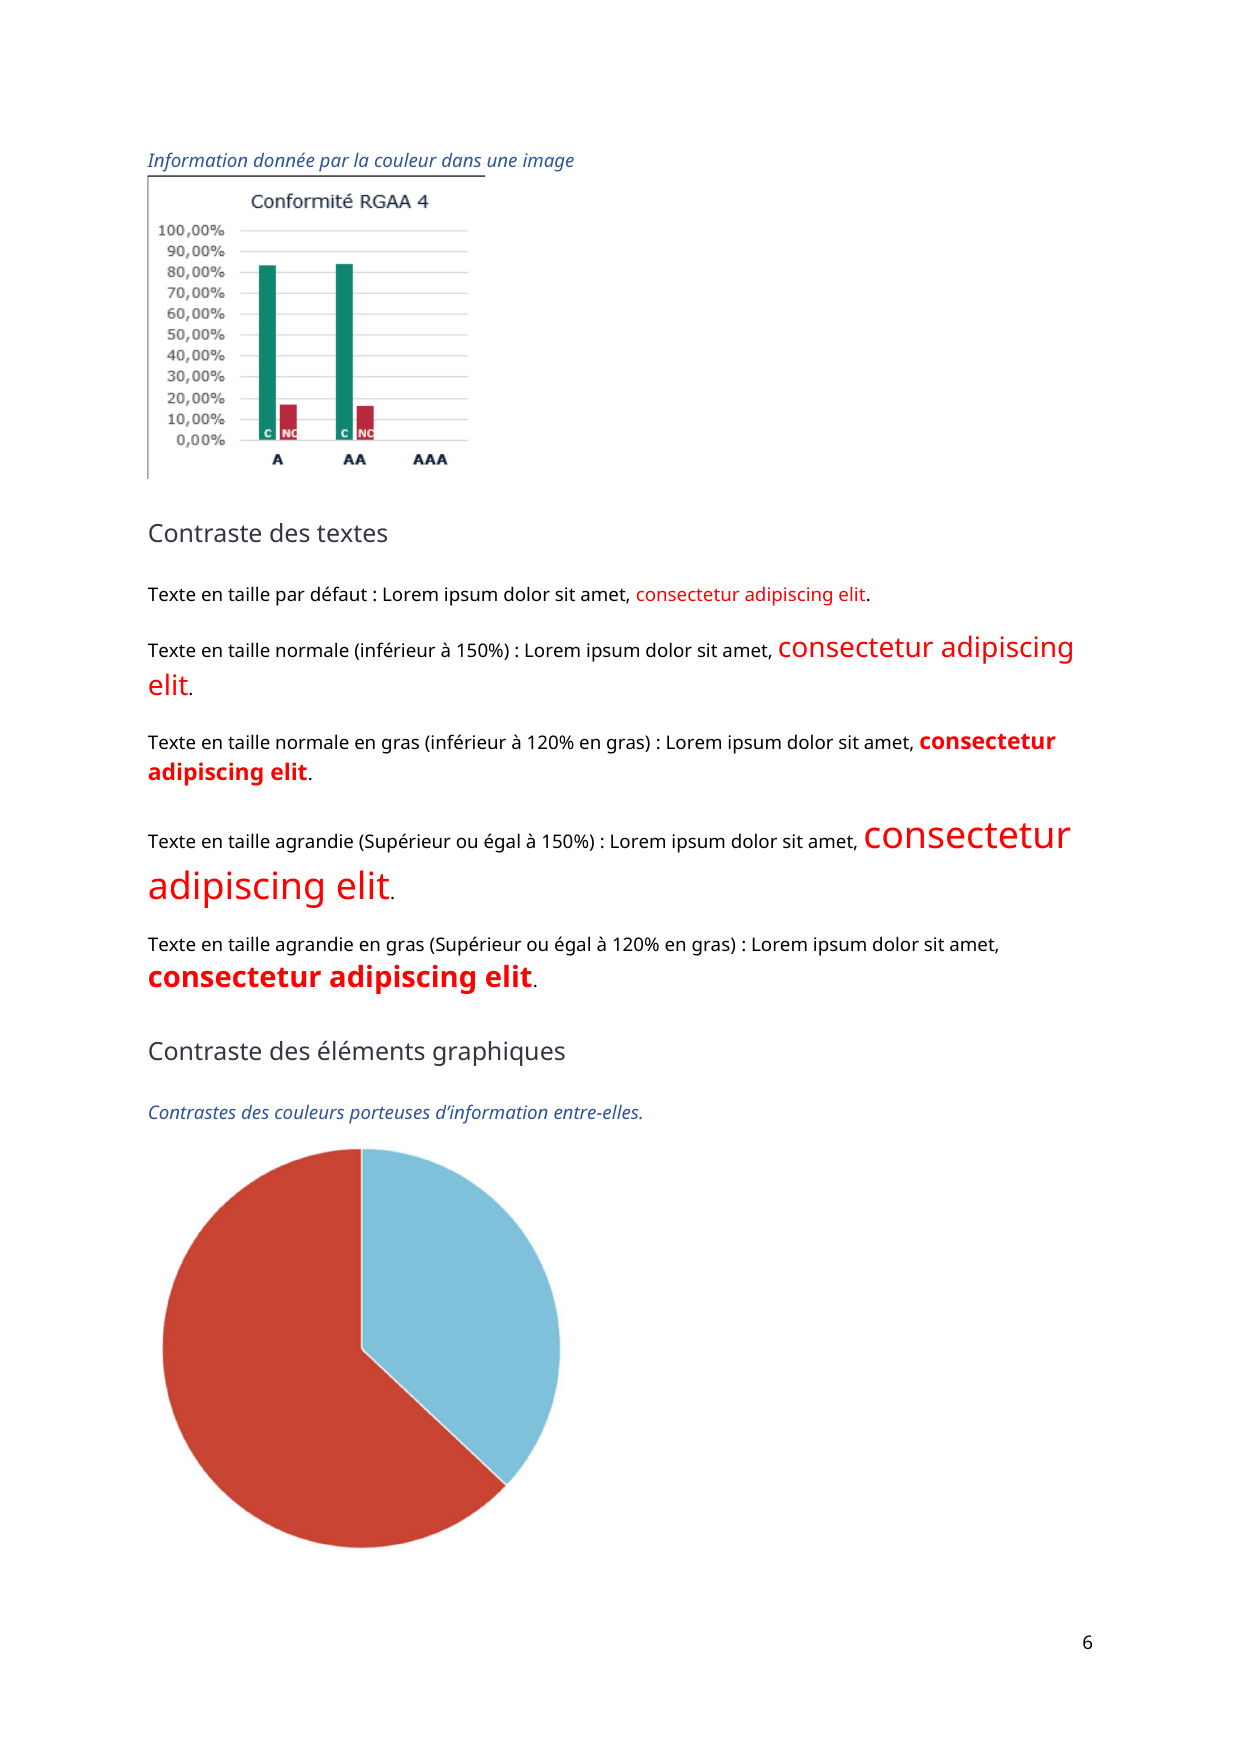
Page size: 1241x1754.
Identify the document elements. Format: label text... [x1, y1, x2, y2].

picture [147, 1124, 579, 1575]
text Texte en taille normale en gras (inférieur à 120% en gras) : Lorem ipsum dolor sit amet, consectetur adipiscing elit. [148, 725, 1093, 787]
text Texte en taille normale (inférieur à 150%) : Lorem ipsum dolor sit amet, consectetur adipiscing elit. [148, 627, 1093, 704]
subtitle Contrastes des couleurs porteuses d’information entre-elles. [148, 1099, 1093, 1124]
text Texte en taille agrandie (Supérieur ou égal à 150%) : Lorem ipsum dolor sit amet, consectetur adipiscing elit. [148, 808, 1093, 910]
picture [147, 173, 486, 479]
subtitle Contraste des éléments graphiques [148, 1034, 1093, 1068]
text Texte en taille par défaut : Lorem ipsum dolor sit amet, consectetur adipiscing elit. [148, 581, 1093, 606]
subtitle Contraste des textes [148, 516, 1093, 550]
subtitle Information donnée par la couleur dans une image [148, 148, 1093, 173]
text Texte en taille agrandie en gras (Supérieur ou égal à 120% en gras) : Lorem ipsum dolor sit amet, consectetur adipiscing elit. [148, 931, 1093, 996]
